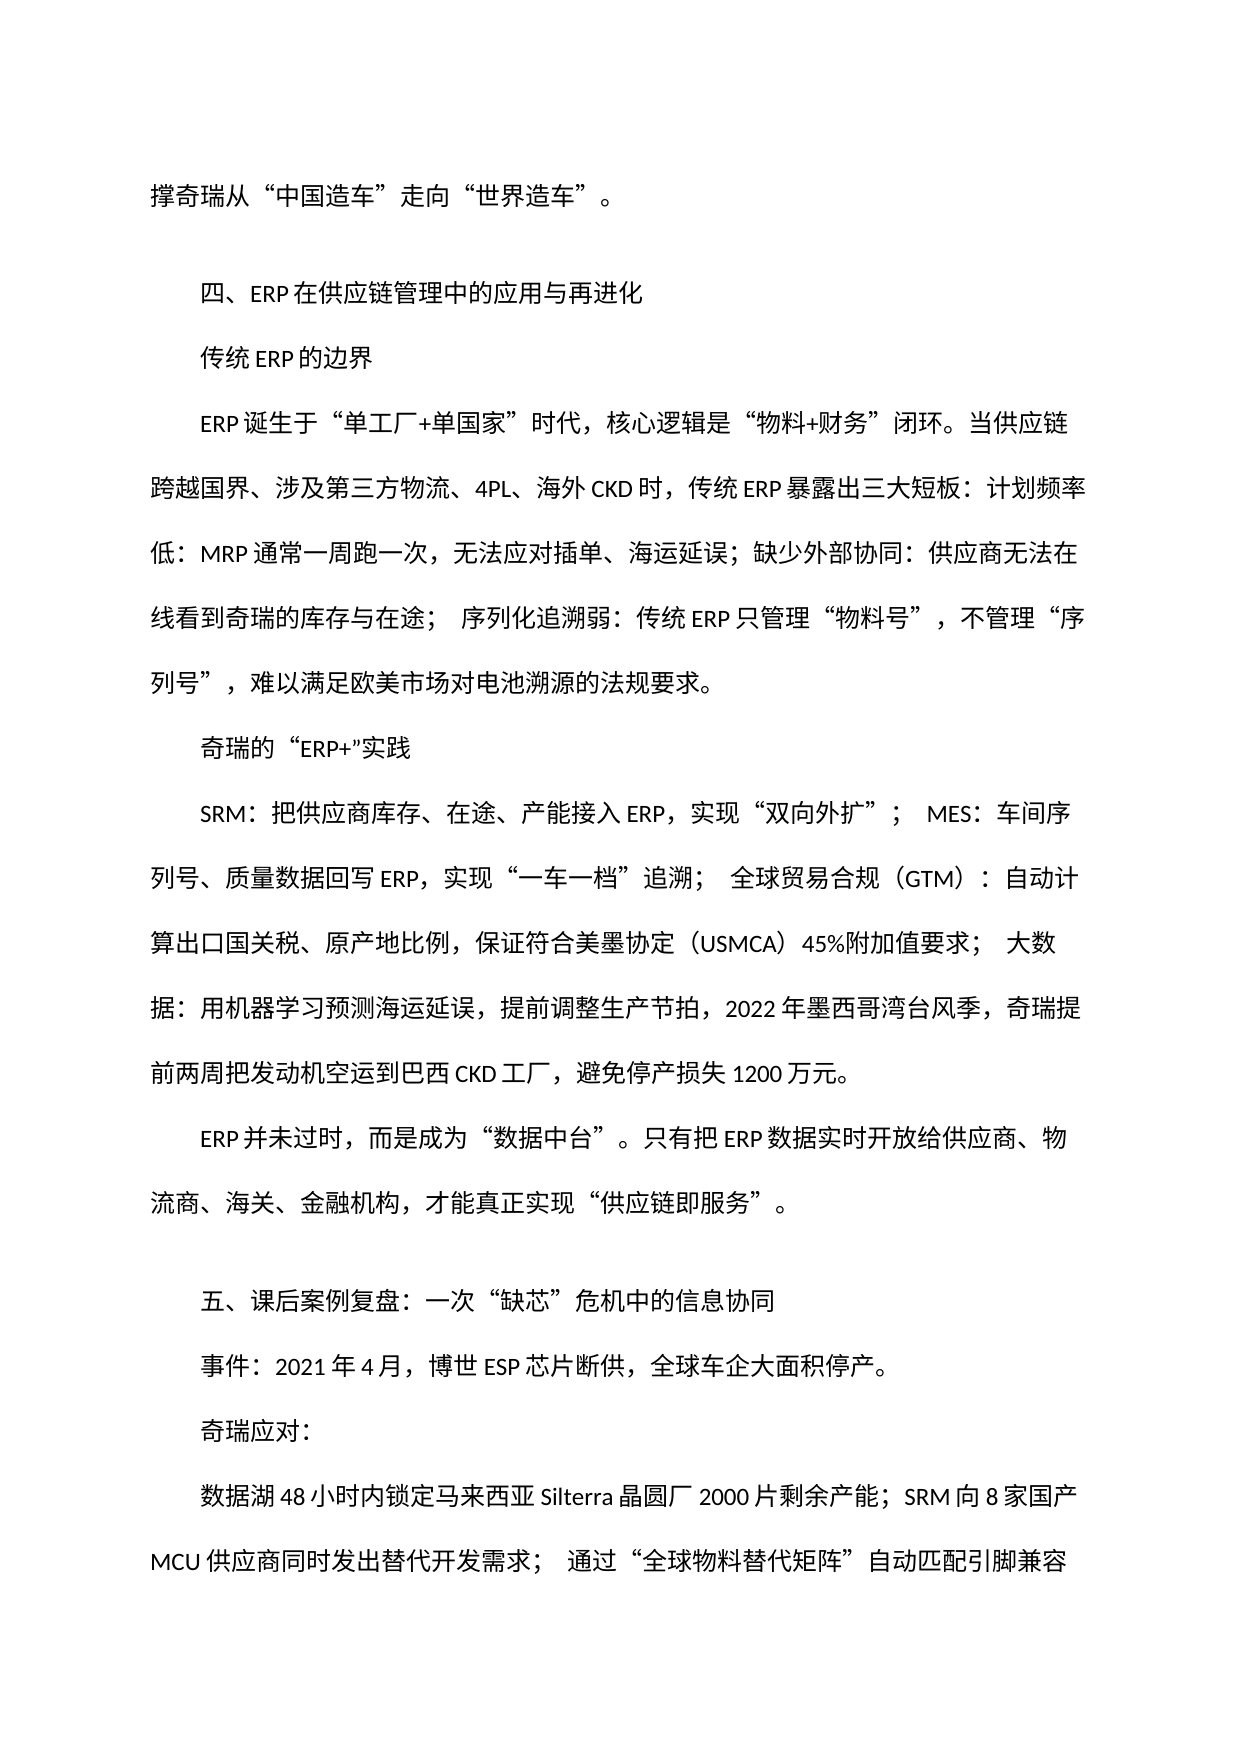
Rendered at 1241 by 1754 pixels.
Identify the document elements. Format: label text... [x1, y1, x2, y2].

text 传统ERP的边界 [150, 324, 1090, 389]
text SRM：把供应商库存、在途、产能接入ERP，实现“双向外扩”； MES：车间序列号、质量数据回写ERP，实现“一车一档”追溯； 全球贸易合规（GTM）：自动计算出口国关税、原产地比例，保证符合美墨协定（USMCA）45%附加值要求； 大数据：用机器学习预测海运延误，提前调整生产节拍，2022年墨西哥湾台风季，奇瑞提前两周把发动机空运到巴西CKD工厂，避免停产损失1200万元。 [150, 779, 1090, 1104]
text ERP并未过时，而是成为“数据中台”。只有把ERP数据实时开放给供应商、物流商、海关、金融机构，才能真正实现“供应链即服务”。 [150, 1104, 1090, 1234]
text 奇瑞应对： [150, 1397, 1090, 1462]
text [150, 162, 1090, 227]
text 奇瑞的“ERP+”实践 [150, 714, 1090, 779]
text ERP诞生于“单工厂+单国家”时代，核心逻辑是“物料+财务”闭环。当供应链跨越国界、涉及第三方物流、4PL、海外CKD时，传统ERP暴露出三大短板：计划频率低：MRP通常一周跑一次，无法应对插单、海运延误；缺少外部协同：供应商无法在线看到奇瑞的库存与在途； 序列化追溯弱：传统ERP只管理“物料号”，不管理“序列号”，难以满足欧美市场对电池溯源的法规要求。 [150, 389, 1090, 714]
text 四、ERP在供应链管理中的应用与再进化 [150, 259, 1090, 324]
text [150, 1462, 1090, 1592]
text 五、课后案例复盘：一次“缺芯”危机中的信息协同 [150, 1267, 1090, 1332]
text 事件：2021年4月，博世ESP芯片断供，全球车企大面积停产。 [150, 1332, 1090, 1397]
